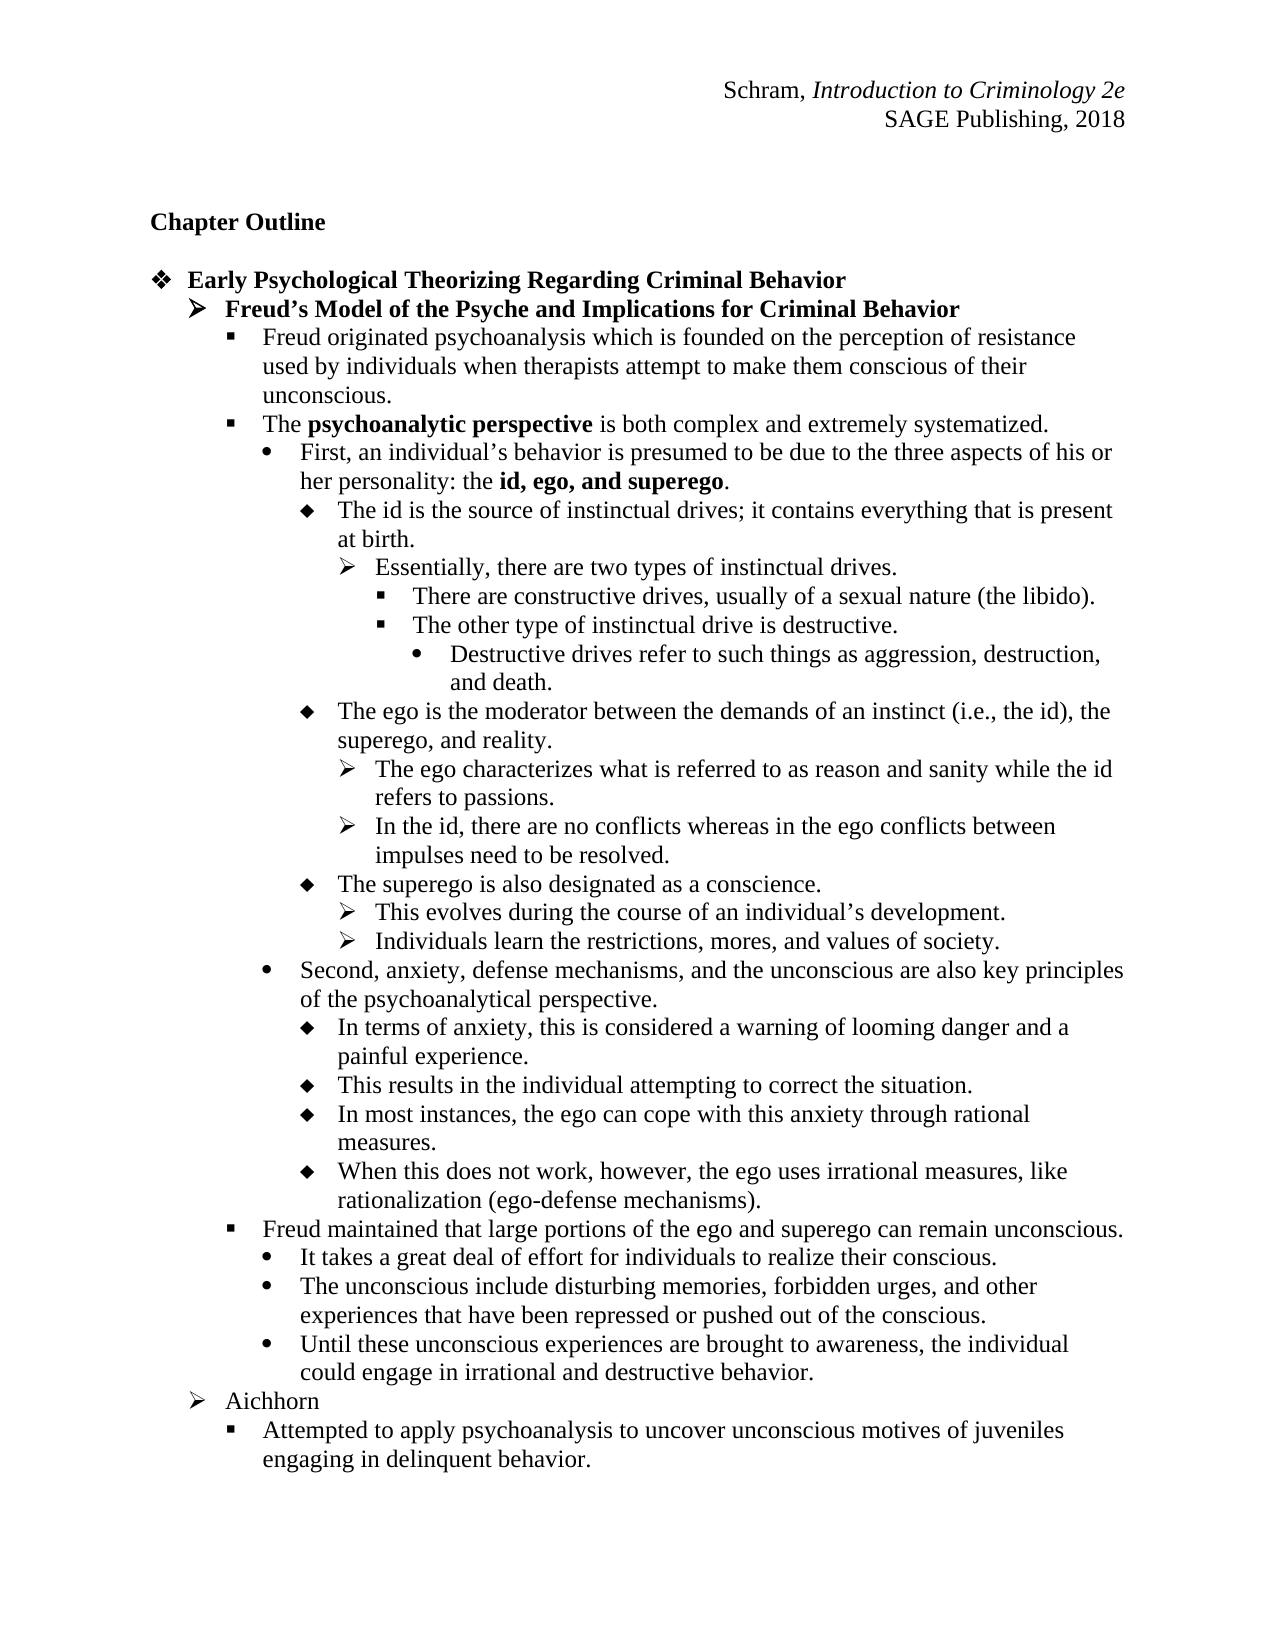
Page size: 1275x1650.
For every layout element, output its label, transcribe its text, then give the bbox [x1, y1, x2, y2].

list Until these unconscious experiences are brought to awareness, the individual could engage in irrational and destructive behavior. [262, 1329, 1125, 1386]
list The ego characterizes what is referred to as reason and sanity while the id refers to passions. [337, 754, 1125, 811]
list There are constructive drives, usually of a sexual nature (the libido). [375, 581, 1125, 610]
list Second, anxiety, defense mechanisms, and the unconscious are also key principles of the psychoanalytical perspective. [262, 955, 1125, 1012]
list The ego is the moderator between the demands of an instinct (i.e., the id), the superego, and reality. [300, 696, 1125, 754]
list Individuals learn the restrictions, mores, and values of society. [337, 926, 1125, 955]
list Freud’s Model of the Psyche and Implications for Criminal Behavior [187, 294, 1125, 322]
list Aichhorn [187, 1386, 1125, 1415]
list This evolves during the course of an individual’s development. [337, 897, 1125, 926]
list This results in the individual attempting to correct the situation. [300, 1070, 1125, 1099]
list In most instances, the ego can cope with this anxiety through rational measures. [300, 1099, 1125, 1156]
list When this does not work, however, the ego uses irrational measures, like rationalization (ego-defense mechanisms). [300, 1156, 1125, 1214]
list Early Psychological Theorizing Regarding Criminal Behavior [150, 265, 1125, 294]
list The id is the source of instinctual drives; it contains everything that is present at birth. [300, 495, 1125, 552]
list The psychoanalytic perspective is both complex and extremely systematized. [225, 409, 1125, 437]
list It takes a great deal of effort for individuals to realize their conscious. [262, 1242, 1125, 1271]
list Attempted to apply psychoanalysis to uncover unconscious motives of juveniles engaging in delinquent behavior. [225, 1415, 1125, 1472]
list First, an individual’s behavior is presumed to be due to the three aspects of his or her personality: the id, ego, and superego. [262, 437, 1125, 495]
list Freud maintained that large portions of the ego and superego can remain unconscious. [225, 1214, 1125, 1242]
list Freud originated psychoanalysis which is founded on the perception of resistance used by individuals when therapists attempt to make them conscious of their unconscious. [225, 322, 1125, 409]
list In terms of anxiety, this is considered a warning of looming danger and a painful experience. [300, 1012, 1125, 1070]
list In the id, there are no conflicts whereas in the ego conflicts between impulses need to be resolved. [337, 811, 1125, 869]
list Essentially, there are two types of instinctual drives. [337, 552, 1125, 581]
text Chapter Outline [150, 207, 1125, 236]
list The superego is also designated as a conscience. [300, 869, 1125, 897]
list Destructive drives refer to such things as aggression, destruction, and death. [412, 639, 1125, 696]
list The other type of instinctual drive is destructive. [375, 610, 1125, 639]
list The unconscious include disturbing memories, forbidden urges, and other experiences that have been repressed or pushed out of the conscious. [262, 1271, 1125, 1329]
